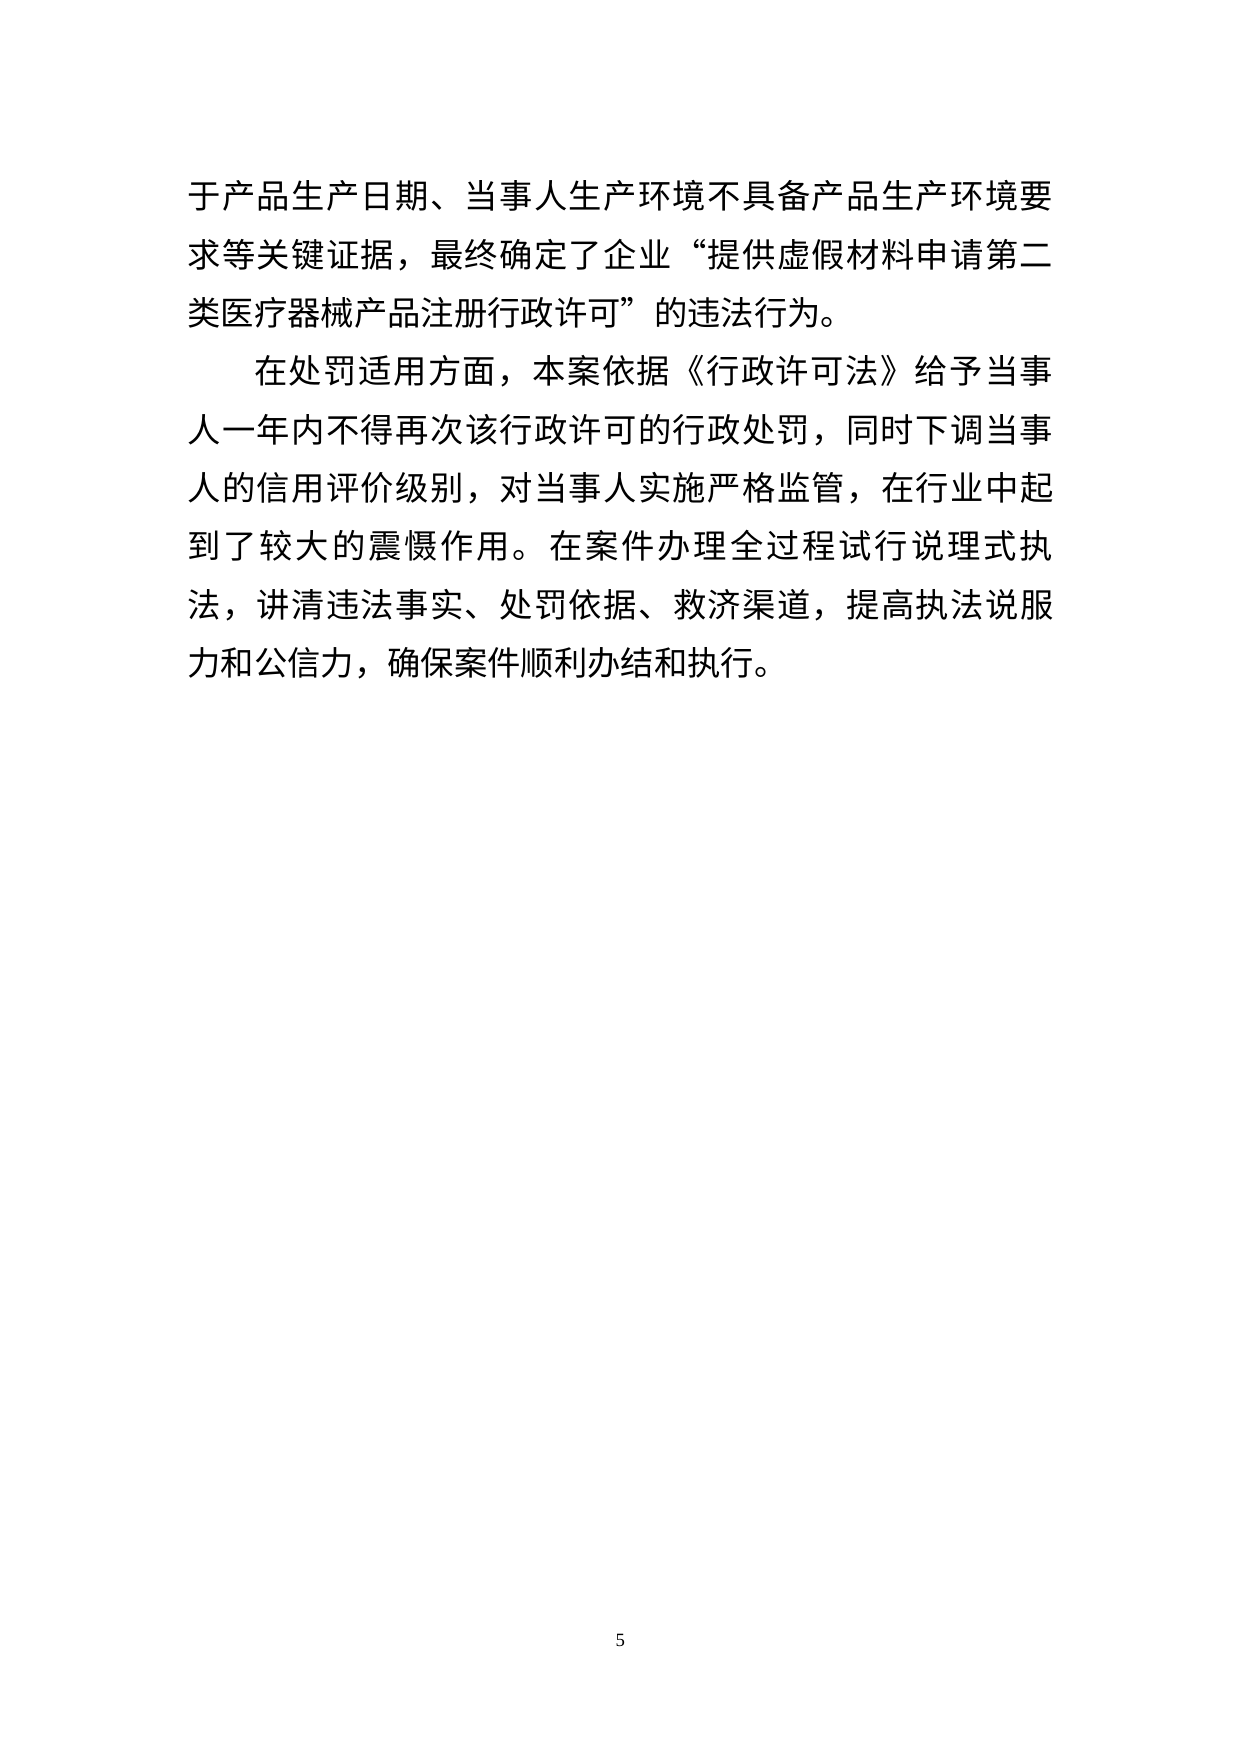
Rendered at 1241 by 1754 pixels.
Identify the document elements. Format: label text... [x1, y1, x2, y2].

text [187, 162, 1053, 337]
text 在处罚适用方面，本案依据《行政许可法》给予当事人一年内不得再次该行政许可的行政处罚，同时下调当事人的信用评价级别，对当事人实施严格监管，在行业中起到了较大的震慑作用。在案件办理全过程试行说理式执法，讲清违法事实、处罚依据、救济渠道，提高执法说服力和公信力，确保案件顺利办结和执行。 [187, 337, 1053, 687]
